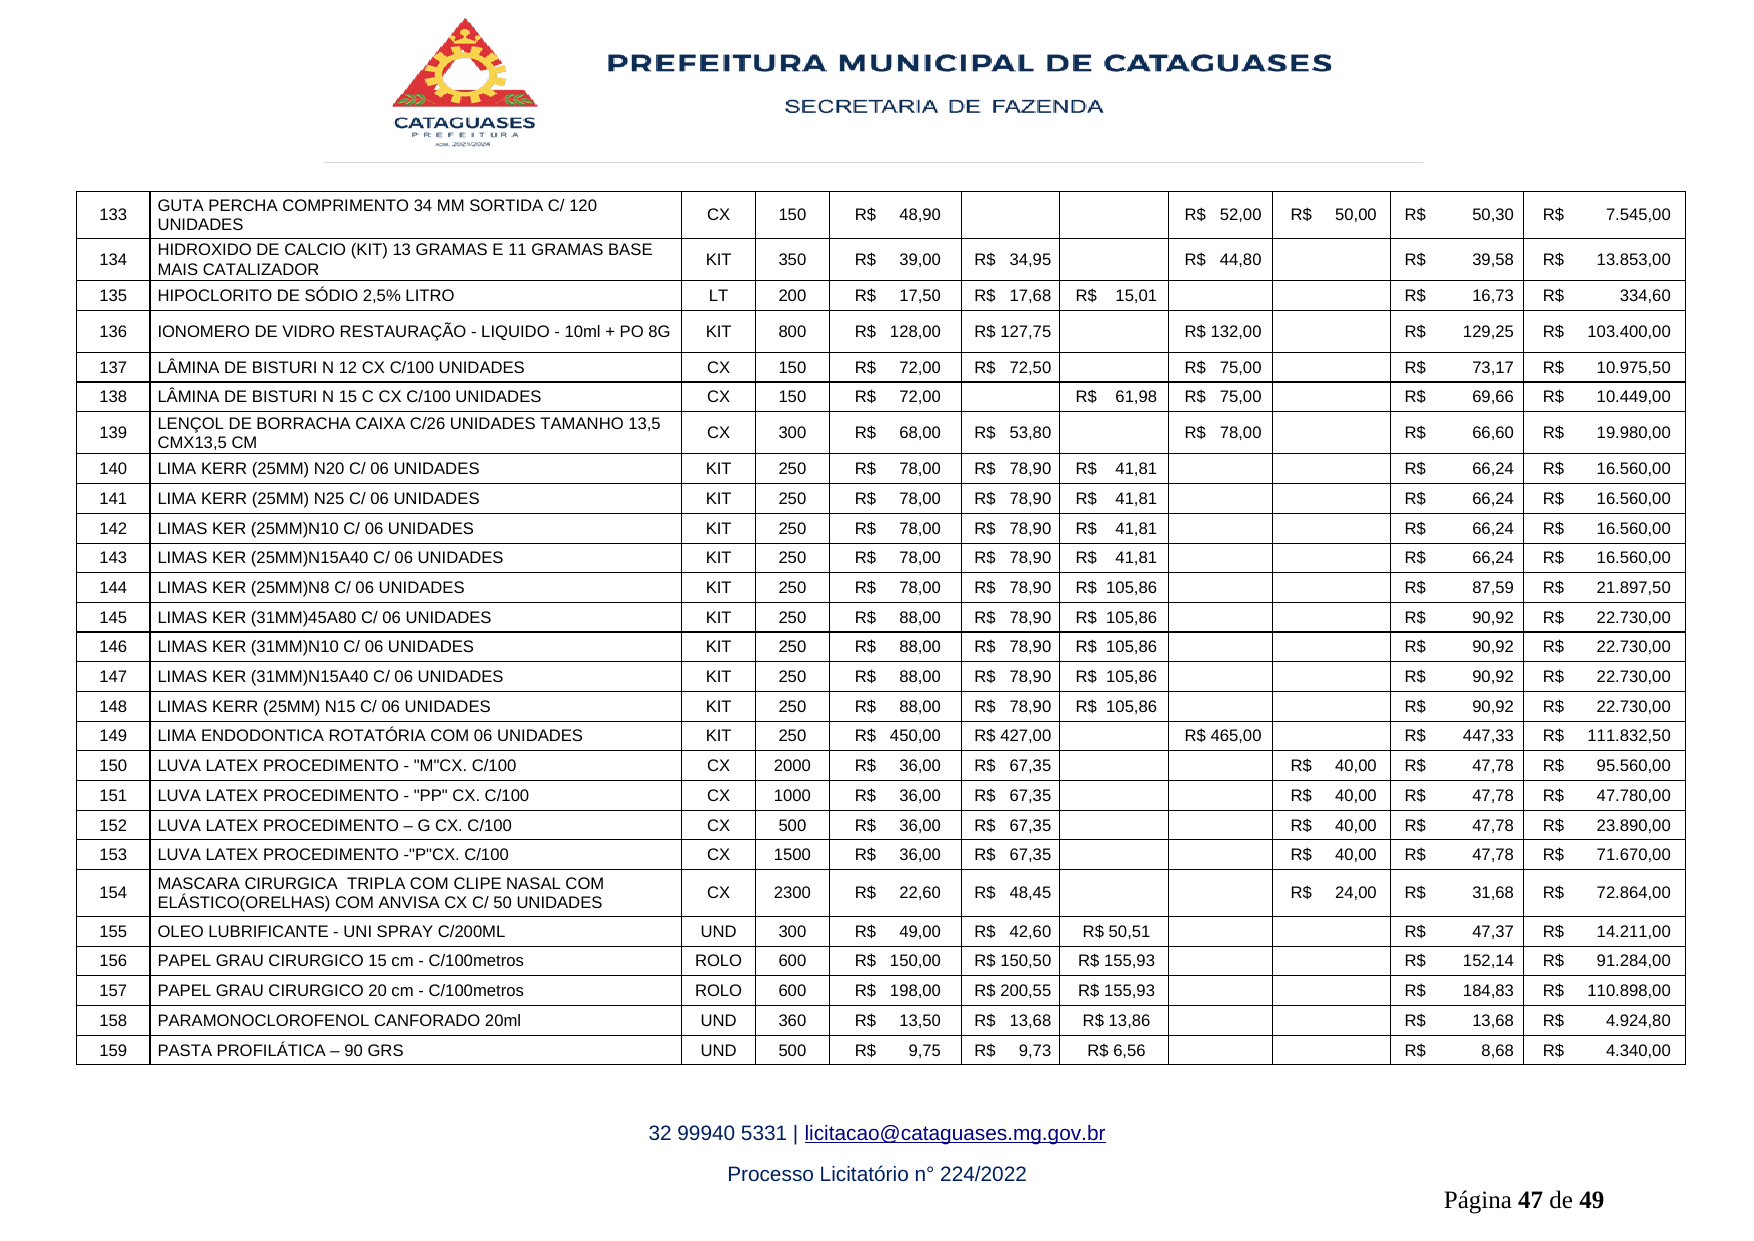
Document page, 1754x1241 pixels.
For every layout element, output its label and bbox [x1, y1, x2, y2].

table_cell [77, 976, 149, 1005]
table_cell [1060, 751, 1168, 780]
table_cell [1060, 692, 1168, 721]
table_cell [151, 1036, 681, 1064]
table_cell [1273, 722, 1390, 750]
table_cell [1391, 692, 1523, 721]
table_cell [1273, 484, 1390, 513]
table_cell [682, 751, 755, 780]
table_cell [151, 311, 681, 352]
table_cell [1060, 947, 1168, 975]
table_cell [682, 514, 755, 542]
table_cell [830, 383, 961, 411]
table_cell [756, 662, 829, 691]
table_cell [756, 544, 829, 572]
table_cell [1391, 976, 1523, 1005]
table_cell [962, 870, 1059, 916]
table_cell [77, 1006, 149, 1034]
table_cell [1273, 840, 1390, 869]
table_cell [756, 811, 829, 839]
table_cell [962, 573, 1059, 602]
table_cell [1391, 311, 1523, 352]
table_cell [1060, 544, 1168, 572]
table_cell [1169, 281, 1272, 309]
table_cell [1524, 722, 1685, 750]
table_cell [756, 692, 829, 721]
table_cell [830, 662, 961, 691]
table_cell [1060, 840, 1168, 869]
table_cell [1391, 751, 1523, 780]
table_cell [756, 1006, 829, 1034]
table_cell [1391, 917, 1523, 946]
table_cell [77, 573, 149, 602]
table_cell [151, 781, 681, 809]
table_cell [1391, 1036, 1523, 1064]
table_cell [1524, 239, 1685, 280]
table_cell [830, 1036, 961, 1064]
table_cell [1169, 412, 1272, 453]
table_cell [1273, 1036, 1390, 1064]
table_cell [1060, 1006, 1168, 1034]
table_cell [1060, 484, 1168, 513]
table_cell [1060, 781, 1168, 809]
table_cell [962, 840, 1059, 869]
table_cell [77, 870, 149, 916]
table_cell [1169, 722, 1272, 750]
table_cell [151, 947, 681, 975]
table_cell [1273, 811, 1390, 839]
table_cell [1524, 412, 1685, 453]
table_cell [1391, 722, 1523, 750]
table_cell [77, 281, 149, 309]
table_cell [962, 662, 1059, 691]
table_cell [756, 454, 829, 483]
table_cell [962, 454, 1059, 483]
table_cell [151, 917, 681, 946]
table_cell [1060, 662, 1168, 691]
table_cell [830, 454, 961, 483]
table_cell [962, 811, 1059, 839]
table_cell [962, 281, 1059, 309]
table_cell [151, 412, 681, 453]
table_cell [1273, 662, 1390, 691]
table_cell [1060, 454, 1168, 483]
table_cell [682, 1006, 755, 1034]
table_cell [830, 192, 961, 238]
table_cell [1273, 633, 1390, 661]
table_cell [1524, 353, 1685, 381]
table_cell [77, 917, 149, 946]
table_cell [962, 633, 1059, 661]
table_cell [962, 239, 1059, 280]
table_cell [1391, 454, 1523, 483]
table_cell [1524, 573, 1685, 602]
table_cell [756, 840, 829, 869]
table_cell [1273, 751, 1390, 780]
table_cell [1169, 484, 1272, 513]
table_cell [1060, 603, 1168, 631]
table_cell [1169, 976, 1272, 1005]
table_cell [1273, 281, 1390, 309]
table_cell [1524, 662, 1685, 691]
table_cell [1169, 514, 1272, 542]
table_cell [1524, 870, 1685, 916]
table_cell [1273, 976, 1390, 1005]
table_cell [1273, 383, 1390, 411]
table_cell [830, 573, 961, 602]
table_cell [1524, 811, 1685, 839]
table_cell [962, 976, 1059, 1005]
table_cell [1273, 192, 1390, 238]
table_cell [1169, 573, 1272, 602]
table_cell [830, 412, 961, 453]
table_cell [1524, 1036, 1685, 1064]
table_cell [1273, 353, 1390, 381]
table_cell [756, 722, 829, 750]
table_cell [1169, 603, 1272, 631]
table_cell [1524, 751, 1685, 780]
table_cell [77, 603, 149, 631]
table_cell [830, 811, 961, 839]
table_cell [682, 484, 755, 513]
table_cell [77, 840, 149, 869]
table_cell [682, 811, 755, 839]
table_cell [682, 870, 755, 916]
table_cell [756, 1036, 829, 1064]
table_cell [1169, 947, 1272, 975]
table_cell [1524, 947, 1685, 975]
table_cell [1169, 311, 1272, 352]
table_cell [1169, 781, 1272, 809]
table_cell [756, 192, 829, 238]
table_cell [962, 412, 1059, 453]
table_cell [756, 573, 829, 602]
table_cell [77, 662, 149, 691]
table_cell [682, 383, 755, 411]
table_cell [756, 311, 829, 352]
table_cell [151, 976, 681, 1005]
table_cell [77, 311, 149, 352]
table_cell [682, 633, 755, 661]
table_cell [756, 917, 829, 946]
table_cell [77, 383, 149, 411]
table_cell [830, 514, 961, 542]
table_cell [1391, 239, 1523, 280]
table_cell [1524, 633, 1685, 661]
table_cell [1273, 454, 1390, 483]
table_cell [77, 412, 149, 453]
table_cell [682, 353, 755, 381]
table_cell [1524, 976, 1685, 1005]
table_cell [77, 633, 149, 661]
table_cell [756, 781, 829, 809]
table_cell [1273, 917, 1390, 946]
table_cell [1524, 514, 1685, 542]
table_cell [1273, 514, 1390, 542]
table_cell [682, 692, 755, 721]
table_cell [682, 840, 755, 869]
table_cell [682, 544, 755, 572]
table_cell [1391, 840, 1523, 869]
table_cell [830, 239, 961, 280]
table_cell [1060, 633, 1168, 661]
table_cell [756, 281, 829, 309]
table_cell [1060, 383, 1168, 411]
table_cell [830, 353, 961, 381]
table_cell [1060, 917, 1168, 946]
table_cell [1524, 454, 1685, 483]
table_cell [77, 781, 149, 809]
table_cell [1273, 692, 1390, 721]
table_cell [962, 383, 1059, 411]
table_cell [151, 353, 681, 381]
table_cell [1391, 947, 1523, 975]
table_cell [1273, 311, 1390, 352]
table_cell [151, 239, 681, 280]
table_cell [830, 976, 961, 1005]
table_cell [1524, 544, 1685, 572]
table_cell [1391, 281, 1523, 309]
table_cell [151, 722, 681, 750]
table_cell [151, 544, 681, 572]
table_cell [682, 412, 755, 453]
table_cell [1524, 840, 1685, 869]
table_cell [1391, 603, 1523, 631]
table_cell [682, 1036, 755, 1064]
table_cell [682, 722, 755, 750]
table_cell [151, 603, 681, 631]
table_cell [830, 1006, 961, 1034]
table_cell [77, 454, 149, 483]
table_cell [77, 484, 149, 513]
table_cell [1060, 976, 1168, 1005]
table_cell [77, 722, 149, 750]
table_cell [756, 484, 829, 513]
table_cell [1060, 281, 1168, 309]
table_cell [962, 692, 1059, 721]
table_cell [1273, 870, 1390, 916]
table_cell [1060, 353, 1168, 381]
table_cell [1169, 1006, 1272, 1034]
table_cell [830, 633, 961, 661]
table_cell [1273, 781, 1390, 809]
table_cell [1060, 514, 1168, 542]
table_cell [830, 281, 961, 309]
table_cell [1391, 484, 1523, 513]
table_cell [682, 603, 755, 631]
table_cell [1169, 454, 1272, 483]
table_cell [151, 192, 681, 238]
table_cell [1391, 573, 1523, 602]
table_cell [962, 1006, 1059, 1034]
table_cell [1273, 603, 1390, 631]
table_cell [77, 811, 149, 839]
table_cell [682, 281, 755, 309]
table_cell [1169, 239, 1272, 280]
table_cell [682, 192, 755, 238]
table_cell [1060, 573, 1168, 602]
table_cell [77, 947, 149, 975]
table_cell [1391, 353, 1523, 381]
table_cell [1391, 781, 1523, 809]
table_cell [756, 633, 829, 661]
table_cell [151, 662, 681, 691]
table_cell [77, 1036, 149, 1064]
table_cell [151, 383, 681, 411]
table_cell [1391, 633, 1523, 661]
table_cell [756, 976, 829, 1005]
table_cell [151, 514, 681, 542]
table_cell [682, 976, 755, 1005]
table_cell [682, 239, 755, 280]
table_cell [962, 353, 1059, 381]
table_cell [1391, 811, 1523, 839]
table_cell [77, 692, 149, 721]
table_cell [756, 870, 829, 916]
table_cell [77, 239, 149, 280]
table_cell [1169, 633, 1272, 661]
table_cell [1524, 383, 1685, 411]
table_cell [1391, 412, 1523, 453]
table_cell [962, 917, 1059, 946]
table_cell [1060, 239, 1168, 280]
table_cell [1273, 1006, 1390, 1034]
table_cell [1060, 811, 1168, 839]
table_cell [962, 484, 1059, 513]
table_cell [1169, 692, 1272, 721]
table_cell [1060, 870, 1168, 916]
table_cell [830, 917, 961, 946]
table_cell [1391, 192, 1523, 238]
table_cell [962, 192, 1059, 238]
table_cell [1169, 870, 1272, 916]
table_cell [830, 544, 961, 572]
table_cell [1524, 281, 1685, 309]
picture [324, 15, 1423, 163]
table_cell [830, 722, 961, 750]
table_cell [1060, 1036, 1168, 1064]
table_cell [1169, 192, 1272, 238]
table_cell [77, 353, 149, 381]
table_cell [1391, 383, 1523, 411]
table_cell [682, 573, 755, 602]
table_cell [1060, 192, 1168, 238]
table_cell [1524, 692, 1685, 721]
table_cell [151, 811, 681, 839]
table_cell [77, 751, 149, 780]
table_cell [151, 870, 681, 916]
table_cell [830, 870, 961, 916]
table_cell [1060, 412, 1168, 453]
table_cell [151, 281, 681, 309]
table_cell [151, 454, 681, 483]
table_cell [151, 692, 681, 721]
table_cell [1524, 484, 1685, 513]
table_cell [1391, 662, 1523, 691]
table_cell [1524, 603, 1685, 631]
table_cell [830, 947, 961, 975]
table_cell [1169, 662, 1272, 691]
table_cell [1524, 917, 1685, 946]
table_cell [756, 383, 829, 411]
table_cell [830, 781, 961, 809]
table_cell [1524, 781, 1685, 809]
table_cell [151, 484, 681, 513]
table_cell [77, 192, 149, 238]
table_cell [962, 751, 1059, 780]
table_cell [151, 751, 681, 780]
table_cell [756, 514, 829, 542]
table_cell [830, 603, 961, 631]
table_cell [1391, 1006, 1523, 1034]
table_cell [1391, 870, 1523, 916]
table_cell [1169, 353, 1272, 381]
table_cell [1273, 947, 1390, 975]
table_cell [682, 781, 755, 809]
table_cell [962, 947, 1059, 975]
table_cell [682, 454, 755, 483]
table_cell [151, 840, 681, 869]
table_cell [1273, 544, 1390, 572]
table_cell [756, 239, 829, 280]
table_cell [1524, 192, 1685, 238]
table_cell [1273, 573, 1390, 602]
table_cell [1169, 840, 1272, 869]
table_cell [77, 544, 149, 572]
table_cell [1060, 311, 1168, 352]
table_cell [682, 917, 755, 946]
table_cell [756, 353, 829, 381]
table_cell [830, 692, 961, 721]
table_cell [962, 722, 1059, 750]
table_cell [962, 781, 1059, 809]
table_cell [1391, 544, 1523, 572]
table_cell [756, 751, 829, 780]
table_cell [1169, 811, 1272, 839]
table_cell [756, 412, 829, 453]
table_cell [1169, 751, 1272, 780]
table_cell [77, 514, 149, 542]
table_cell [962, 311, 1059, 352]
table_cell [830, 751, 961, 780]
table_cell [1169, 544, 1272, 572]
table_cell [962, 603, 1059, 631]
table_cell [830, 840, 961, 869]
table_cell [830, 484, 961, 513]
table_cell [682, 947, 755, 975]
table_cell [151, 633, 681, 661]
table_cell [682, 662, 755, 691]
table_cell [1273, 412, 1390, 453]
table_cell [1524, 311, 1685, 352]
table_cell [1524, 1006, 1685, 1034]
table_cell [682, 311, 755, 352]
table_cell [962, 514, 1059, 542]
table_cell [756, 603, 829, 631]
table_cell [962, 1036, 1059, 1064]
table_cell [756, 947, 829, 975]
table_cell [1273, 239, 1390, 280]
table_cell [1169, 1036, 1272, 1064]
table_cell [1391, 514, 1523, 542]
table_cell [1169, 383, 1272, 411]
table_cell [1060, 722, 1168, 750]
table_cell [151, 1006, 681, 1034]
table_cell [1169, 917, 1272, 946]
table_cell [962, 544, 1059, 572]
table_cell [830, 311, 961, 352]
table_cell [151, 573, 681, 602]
